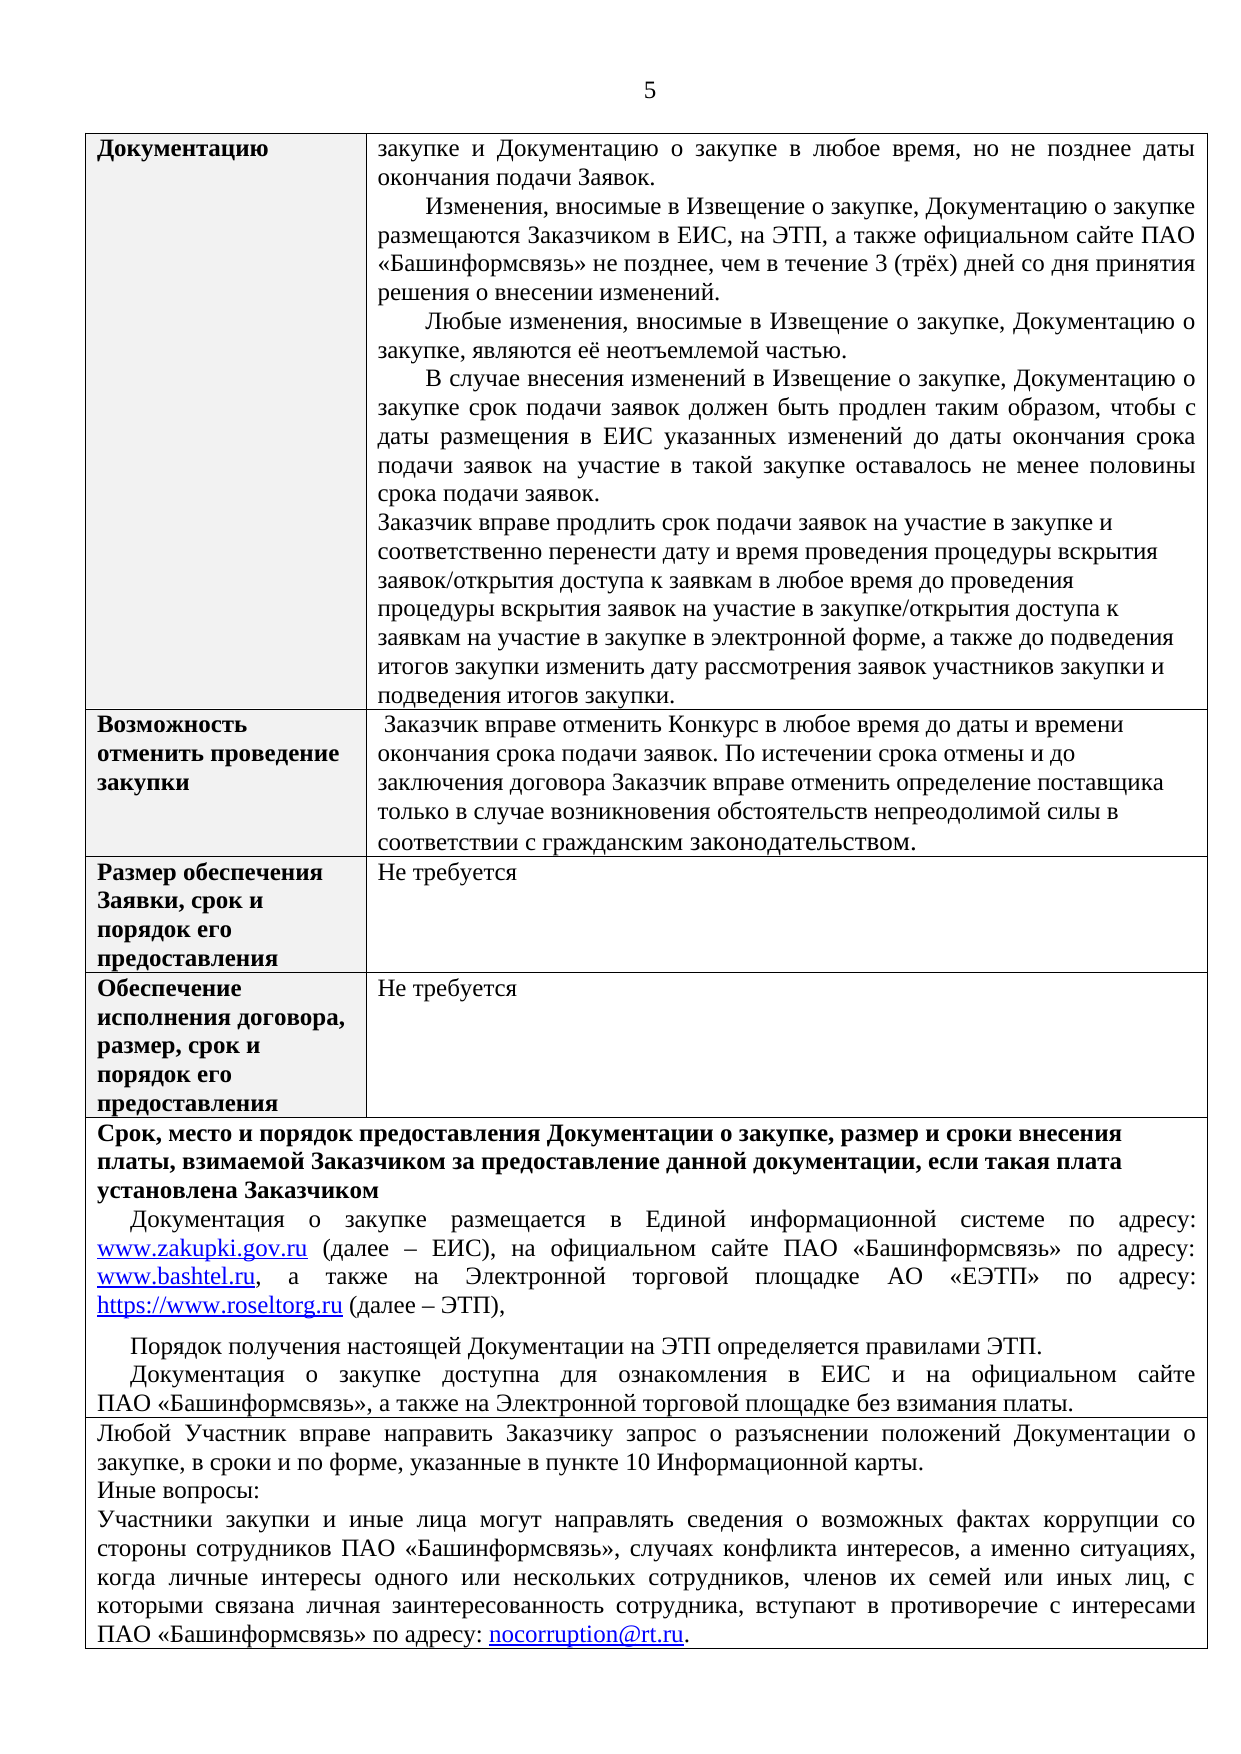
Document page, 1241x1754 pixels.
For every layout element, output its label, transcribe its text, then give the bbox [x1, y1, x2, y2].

table_cell Заказчик вправе отменить Конкурс в любое время до даты и времени окончания срока подачи заявок. По истечении срока отмены и до заключения договора Заказчик вправе отменить определение поставщика только в случае возникновения обстоятельств непреодолимой силы в соответствии с гражданским законодательством. [367, 710, 1207, 856]
table_cell Обеспечение исполнения договора, размер, срок и порядок его предоставления [86, 973, 366, 1117]
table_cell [86, 134, 366, 708]
table_cell Возможность отменить проведение закупки [86, 710, 366, 856]
table_cell Любой Участник вправе направить Заказчику запрос о разъяснении положений Документации о закупке, в сроки и по форме, указанные в пункте 10 Информационной карты. Иные вопросы: Участники закупки и иные лица могут направлять сведения о возможных фактах коррупции со стороны сотрудников ПАО «Башинформсвязь», случаях конфликта интересов, а именно ситуациях, когда личные интересы одного или нескольких сотрудников, членов их семей или иных лиц, с которыми связана личная заинтересованность сотрудника, вступают в противоречие с интересами ПАО «Башинформсвязь» по адресу: nocorruption@rt.ru. [86, 1418, 1207, 1648]
table_cell Размер обеспечения Заявки, срок и порядок его предоставления [86, 857, 366, 972]
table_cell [367, 134, 1207, 708]
table_cell Не требуется [367, 857, 1207, 972]
table_cell Срок, место и порядок предоставления Документации о закупке, размер и сроки внесения платы, взимаемой Заказчиком за предоставление данной документации, если такая плата установлена Заказчиком Документация о закупке размещается в Единой информационной системе по адресу: www.zakupki.gov.ru (далее – ЕИС), на официальном сайте ПАО «Башинформсвязь» по адресу: www.bashtel.ru, а также на Электронной торговой площадке АО «ЕЭТП» по адресу: https://www.roseltorg.ru (далее – ЭТП), Порядок получения настоящей Документации на ЭТП определяется правилами ЭТП. Документация о закупке доступна для ознакомления в ЕИС и на официальном сайте ПАО «Башинформсвязь», а также на Электронной торговой площадке без взимания платы. [86, 1118, 1207, 1417]
table_cell Не требуется [367, 973, 1207, 1117]
